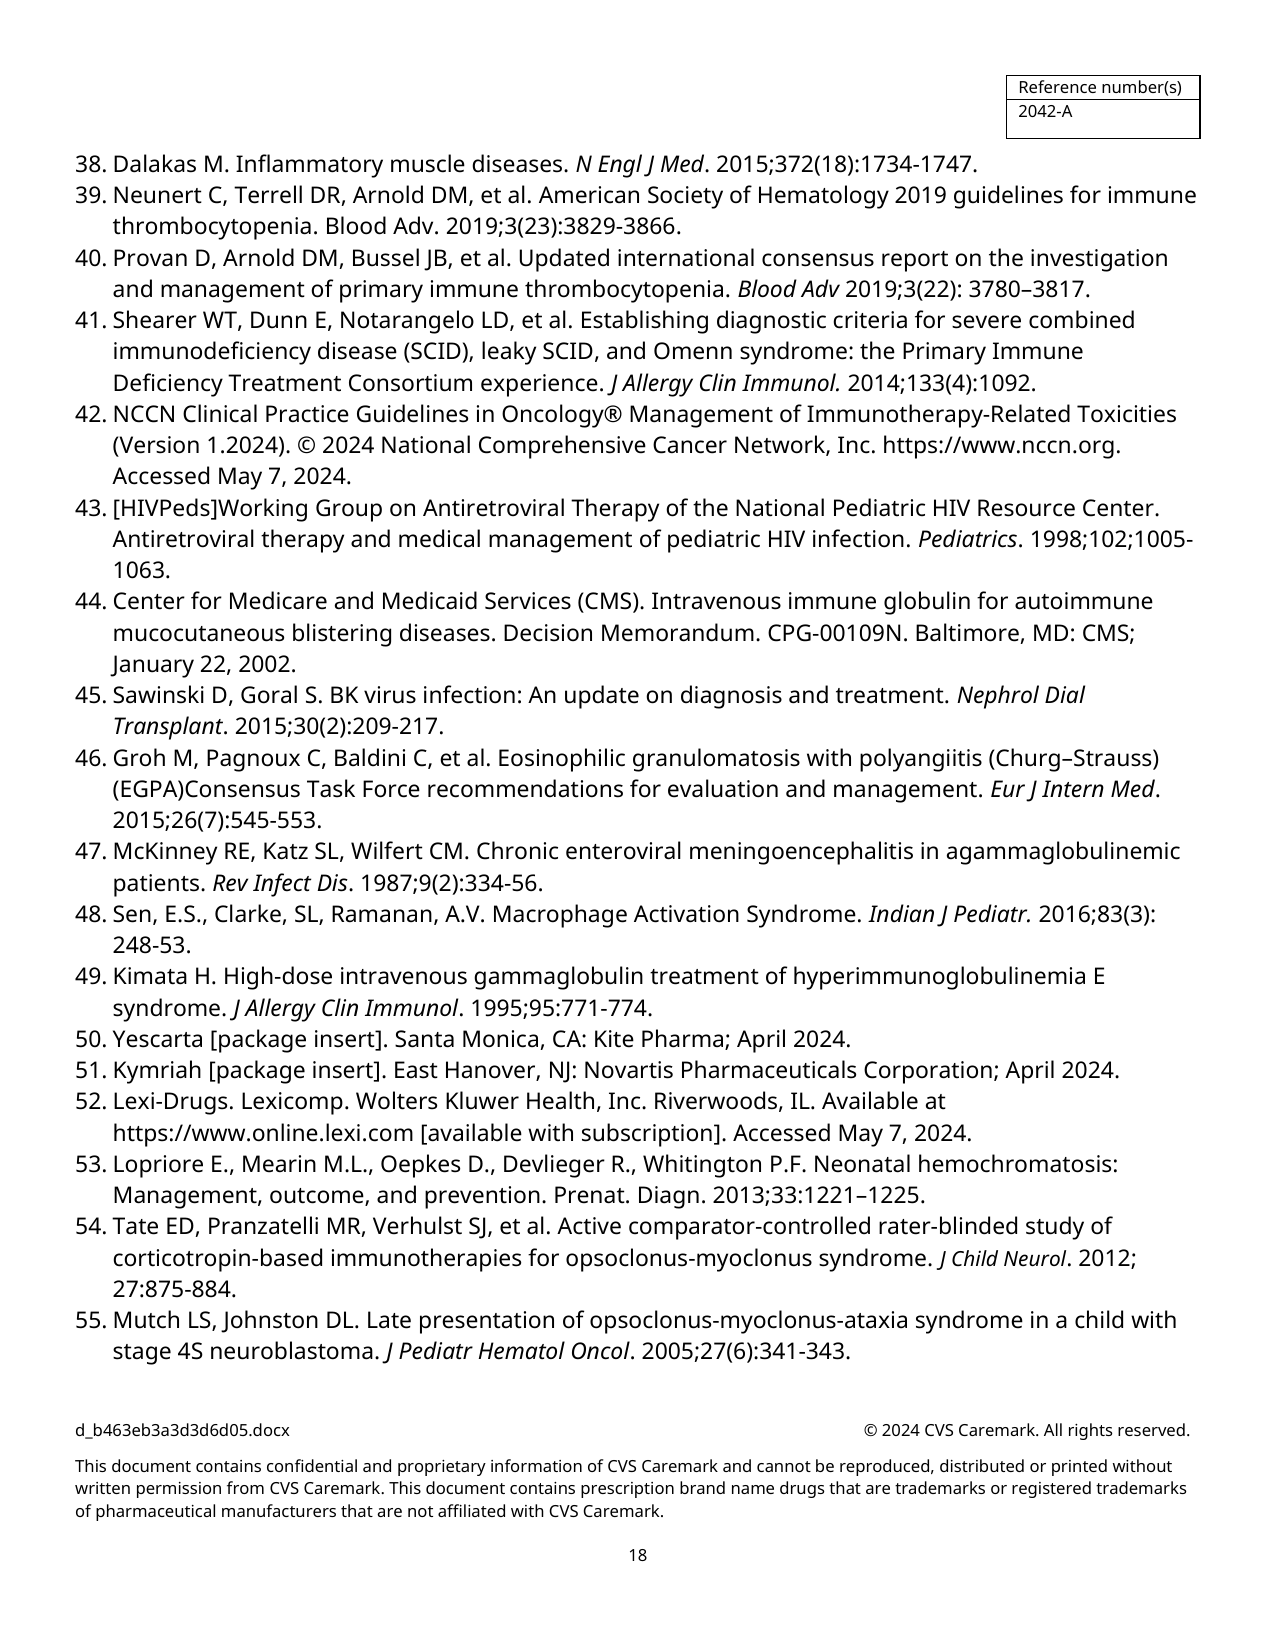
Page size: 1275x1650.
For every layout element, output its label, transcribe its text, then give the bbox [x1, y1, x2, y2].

text Dalakas M. Inflammatory muscle diseases. N Engl J Med. 2015;372(18):1734-1747. [75, 148, 1200, 179]
text Shearer WT, Dunn E, Notarangelo LD, et al. Establishing diagnostic criteria for severe combined immunodeficiency disease (SCID), leaky SCID, and Omenn syndrome: the Primary Immune Deficiency Treatment Consortium experience. J Allergy Clin Immunol. 2014;133(4):1092. [75, 304, 1200, 398]
text NCCN Clinical Practice Guidelines in Oncology® Management of Immunotherapy-Related Toxicities (Version 1.2024). © 2024 National Comprehensive Cancer Network, Inc. https://www.nccn.org. Accessed May 7, 2024. [75, 398, 1200, 491]
text Kimata H. High-dose intravenous gammaglobulin treatment of hyperimmunoglobulinemia E syndrome. J Allergy Clin Immunol. 1995;95:771-774. [75, 960, 1200, 1023]
text Tate ED, Pranzatelli MR, Verhulst SJ, et al. Active comparator-controlled rater-blinded study of corticotropin-based immunotherapies for opsoclonus-myoclonus syndrome. J Child Neurol. 2012; 27:875-884. [75, 1210, 1200, 1304]
text McKinney RE, Katz SL, Wilfert CM. Chronic enteroviral meningoencephalitis in agammaglobulinemic patients. Rev Infect Dis. 1987;9(2):334-56. [75, 835, 1200, 898]
text Sen, E.S., Clarke, SL, Ramanan, A.V. Macrophage Activation Syndrome. Indian J Pediatr. 2016;83(3): 248-53. [75, 898, 1200, 960]
text Mutch LS, Johnston DL. Late presentation of opsoclonus-myoclonus-ataxia syndrome in a child with stage 4S neuroblastoma. J Pediatr Hematol Oncol. 2005;27(6):341-343. [75, 1304, 1200, 1366]
text Kymriah [package insert]. East Hanover, NJ: Novartis Pharmaceuticals Corporation; April 2024. [75, 1054, 1200, 1085]
text Groh M, Pagnoux C, Baldini C, et al. Eosinophilic granulomatosis with polyangiitis (Churg–Strauss) (EGPA)Consensus Task Force recommendations for evaluation and management. Eur J Intern Med. 2015;26(7):545-553. [75, 741, 1200, 835]
text Provan D, Arnold DM, Bussel JB, et al. Updated international consensus report on the investigation and management of primary immune thrombocytopenia. Blood Adv 2019;3(22): 3780–3817. [75, 241, 1200, 304]
text Center for Medicare and Medicaid Services (CMS). Intravenous immune globulin for autoimmune mucocutaneous blistering diseases. Decision Memorandum. CPG-00109N. Baltimore, MD: CMS; January 22, 2002. [75, 585, 1200, 679]
text Lopriore E., Mearin M.L., Oepkes D., Devlieger R., Whitington P.F. Neonatal hemochromatosis: Management, outcome, and prevention. Prenat. Diagn. 2013;33:1221–1225. [75, 1148, 1200, 1210]
text Neunert C, Terrell DR, Arnold DM, et al. American Society of Hematology 2019 guidelines for immune thrombocytopenia. Blood Adv. 2019;3(23):3829-3866. [75, 179, 1200, 241]
text Yescarta [package insert]. Santa Monica, CA: Kite Pharma; April 2024. [75, 1023, 1200, 1054]
text Lexi-Drugs. Lexicomp. Wolters Kluwer Health, Inc. Riverwoods, IL. Available at https://www.online.lexi.com [available with subscription]. Accessed May 7, 2024. [75, 1085, 1200, 1148]
text Sawinski D, Goral S. BK virus infection: An update on diagnosis and treatment. Nephrol Dial Transplant. 2015;30(2):209-217. [75, 679, 1200, 741]
text [HIVPeds]Working Group on Antiretroviral Therapy of the National Pediatric HIV Resource Center. Antiretroviral therapy and medical management of pediatric HIV infection. Pediatrics. 1998;102;1005-1063. [75, 491, 1200, 585]
